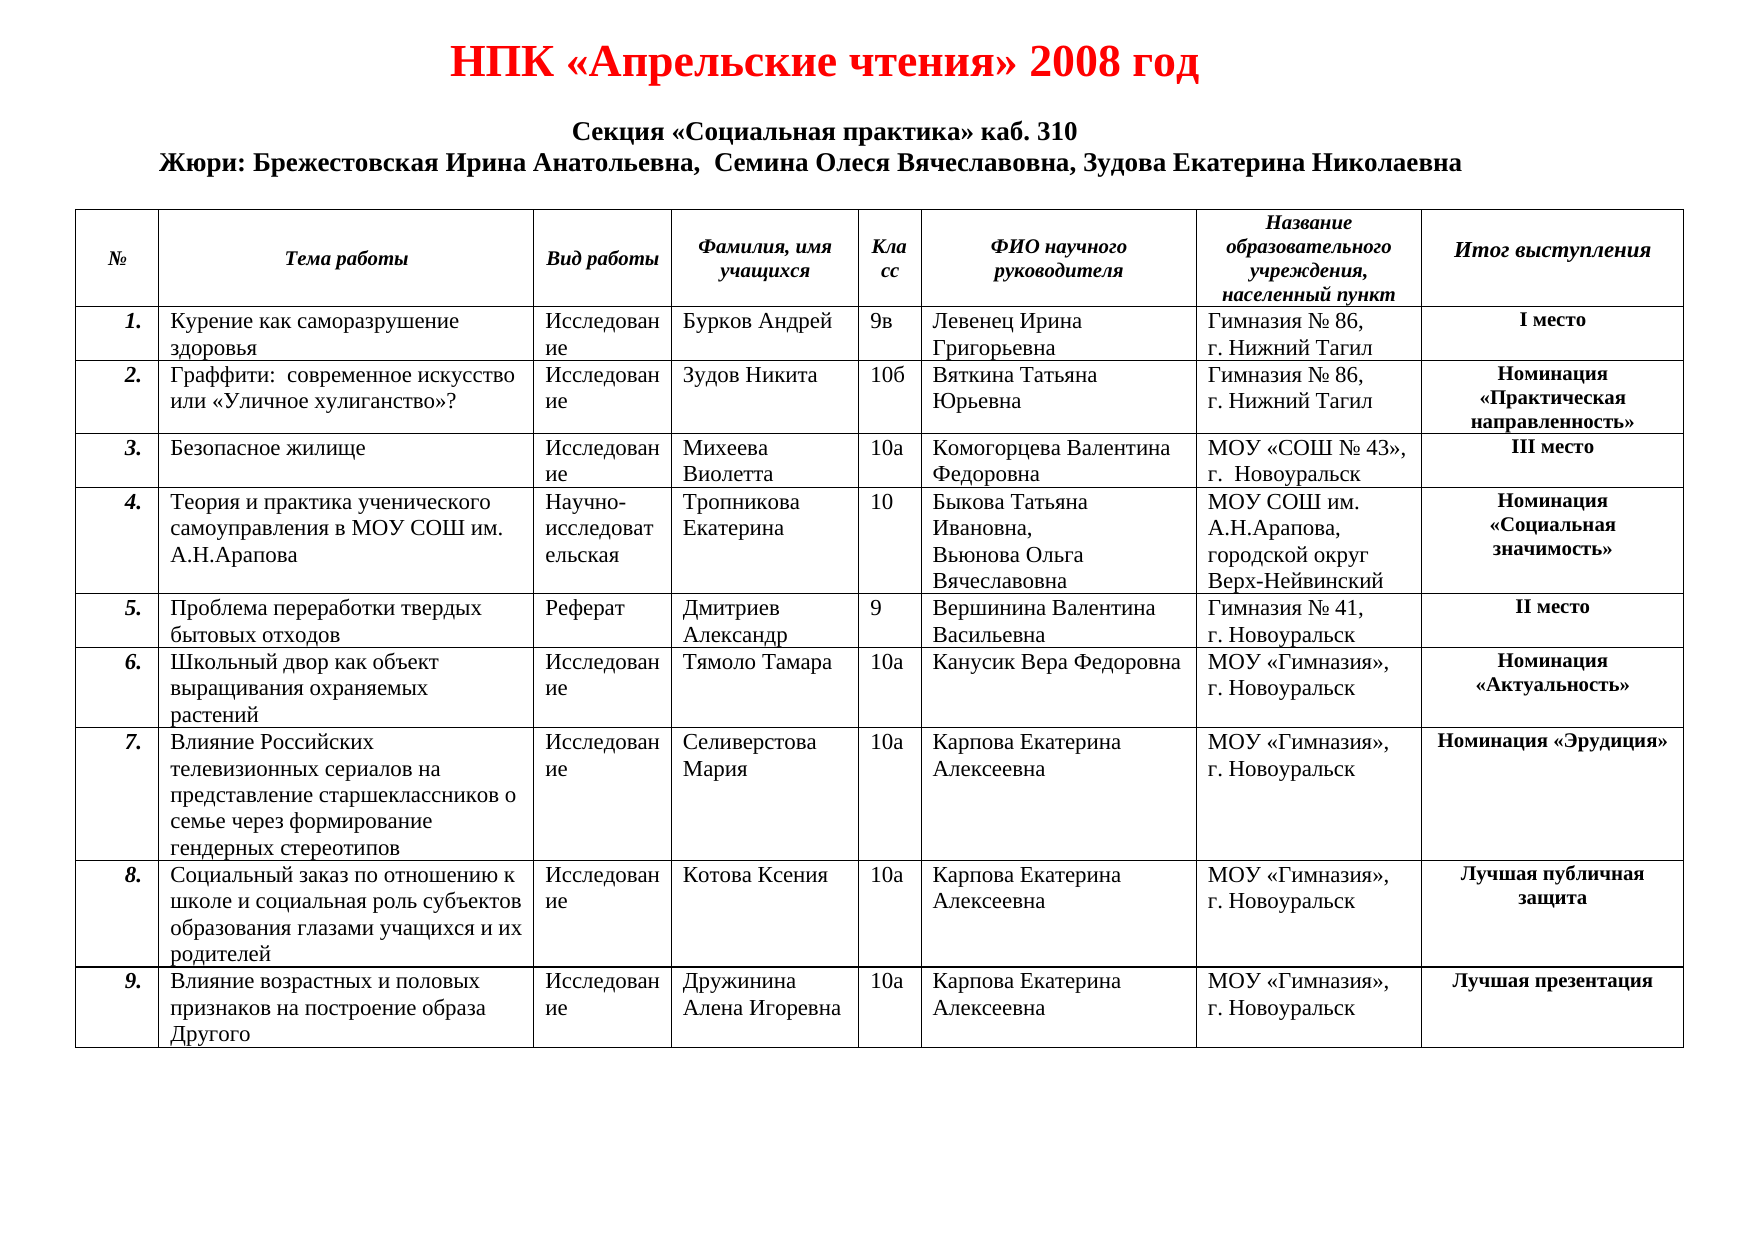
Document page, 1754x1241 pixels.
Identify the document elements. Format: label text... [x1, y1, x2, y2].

table_cell [76, 648, 158, 727]
table_cell [76, 434, 158, 487]
table_cell Бурков Андрей [672, 307, 858, 360]
table_header ФИО научного руководителя [922, 210, 1196, 306]
table_cell Номинация «Практическая направленность» [1422, 361, 1683, 433]
table_header № [76, 210, 158, 306]
table_cell Граффити: современное искусство или «Уличное хулиганство»? [159, 361, 533, 433]
table_cell III место [1422, 434, 1683, 487]
table_cell [76, 488, 158, 593]
table_cell Научно-исследовательская [534, 488, 671, 593]
table_cell Гимназия № 41, г. Новоуральск [1197, 594, 1421, 647]
table_cell Быкова Татьяна Ивановна, Вьюнова Ольга Вячеславовна [922, 488, 1196, 593]
table_cell Проблема переработки твердых бытовых отходов [159, 594, 533, 647]
table_cell Тямоло Тамара [672, 648, 858, 727]
table_cell [76, 728, 158, 860]
table_header Класс [859, 210, 921, 306]
table_cell [76, 968, 158, 1047]
table_cell 10б [859, 361, 921, 433]
table_cell Михеева Виолетта [672, 434, 858, 487]
table_cell МОУ «Гимназия», г. Новоуральск [1197, 968, 1421, 1047]
table_cell Вяткина Татьяна Юрьевна [922, 361, 1196, 433]
table_cell 10а [859, 861, 921, 966]
table_cell Исследование [534, 728, 671, 860]
table_cell Лучшая презентация [1422, 968, 1683, 1047]
table_cell МОУ «Гимназия», г. Новоуральск [1197, 728, 1421, 860]
table_cell [76, 307, 158, 360]
table_cell Номинация «Социальная значимость» [1422, 488, 1683, 593]
table_cell МОУ «Гимназия», г. Новоуральск [1197, 861, 1421, 966]
table_cell Зудов Никита [672, 361, 858, 433]
table_cell 9в [859, 307, 921, 360]
table_cell Дмитриев Александр [672, 594, 858, 647]
table_cell 10а [859, 648, 921, 727]
text Жюри: Брежестовская Ирина Анатольевна, Семина Олеся Вячеславовна, Зудова Екатерина Николаевна [159, 147, 1491, 178]
table_cell Тропникова Екатерина [672, 488, 858, 593]
table_cell [76, 361, 158, 433]
table_cell Реферат [534, 594, 671, 647]
table_header Итог выступления [1422, 210, 1683, 306]
table_cell Котова Ксения [672, 861, 858, 966]
table_cell I место [1422, 307, 1683, 360]
table_cell Безопасное жилище [159, 434, 533, 487]
table_cell МОУ «Гимназия», г. Новоуральск [1197, 648, 1421, 727]
table_cell Левенец Ирина Григорьевна [922, 307, 1196, 360]
table_cell Карпова Екатерина Алексеевна [922, 861, 1196, 966]
table_cell 10а [859, 968, 921, 1047]
table_cell Номинация «Эрудиция» [1422, 728, 1683, 860]
table_cell Исследование [534, 434, 671, 487]
text НПК «Апрельские чтения» 2008 год [159, 34, 1491, 87]
table_header Вид работы [534, 210, 671, 306]
table_cell Теория и практика ученического самоуправления в МОУ СОШ им. А.Н.Арапова [159, 488, 533, 593]
table_cell 9 [859, 594, 921, 647]
table_cell 10а [859, 434, 921, 487]
table_cell Селиверстова Мария [672, 728, 858, 860]
table_header Фамилия, имя учащихся [672, 210, 858, 306]
table_cell Вершинина Валентина Васильевна [922, 594, 1196, 647]
table_cell Исследование [534, 648, 671, 727]
table_cell Влияние возрастных и половых признаков на построение образа Другого [159, 968, 533, 1047]
table_cell Карпова Екатерина Алексеевна [922, 968, 1196, 1047]
table_cell Исследование [534, 861, 671, 966]
table_cell [76, 861, 158, 966]
table_cell Исследование [534, 968, 671, 1047]
table_cell Курение как саморазрушение здоровья [159, 307, 533, 360]
table_cell Гимназия № 86, г. Нижний Тагил [1197, 361, 1421, 433]
table_cell Дружинина Алена Игоревна [672, 968, 858, 1047]
table_cell Влияние Российских телевизионных сериалов на представление старшеклассников о семье через формирование гендерных стереотипов [159, 728, 533, 860]
table_header Название образовательного учреждения, населенный пункт [1197, 210, 1421, 306]
table_header Тема работы [159, 210, 533, 306]
text Секция «Социальная практика» каб. 310 [159, 115, 1491, 147]
table_cell Исследование [534, 361, 671, 433]
table_cell Гимназия № 86, г. Нижний Тагил [1197, 307, 1421, 360]
table_cell Школьный двор как объект выращивания охраняемых растений [159, 648, 533, 727]
table_cell МОУ «СОШ № 43», г. Новоуральск [1197, 434, 1421, 487]
table_cell Социальный заказ по отношению к школе и социальная роль субъектов образования глазами учащихся и их родителей [159, 861, 533, 966]
table_cell Исследование [534, 307, 671, 360]
table_cell Номинация «Актуальность» [1422, 648, 1683, 727]
table_cell Лучшая публичная защита [1422, 861, 1683, 966]
table_cell 10 [859, 488, 921, 593]
table_cell МОУ СОШ им. А.Н.Арапова, городской округ Верх-Нейвинский [1197, 488, 1421, 593]
table_cell Комогорцева Валентина Федоровна [922, 434, 1196, 487]
table_cell II место [1422, 594, 1683, 647]
table_cell [76, 594, 158, 647]
table_cell 10а [859, 728, 921, 860]
table_cell Карпова Екатерина Алексеевна [922, 728, 1196, 860]
table_cell Канусик Вера Федоровна [922, 648, 1196, 727]
